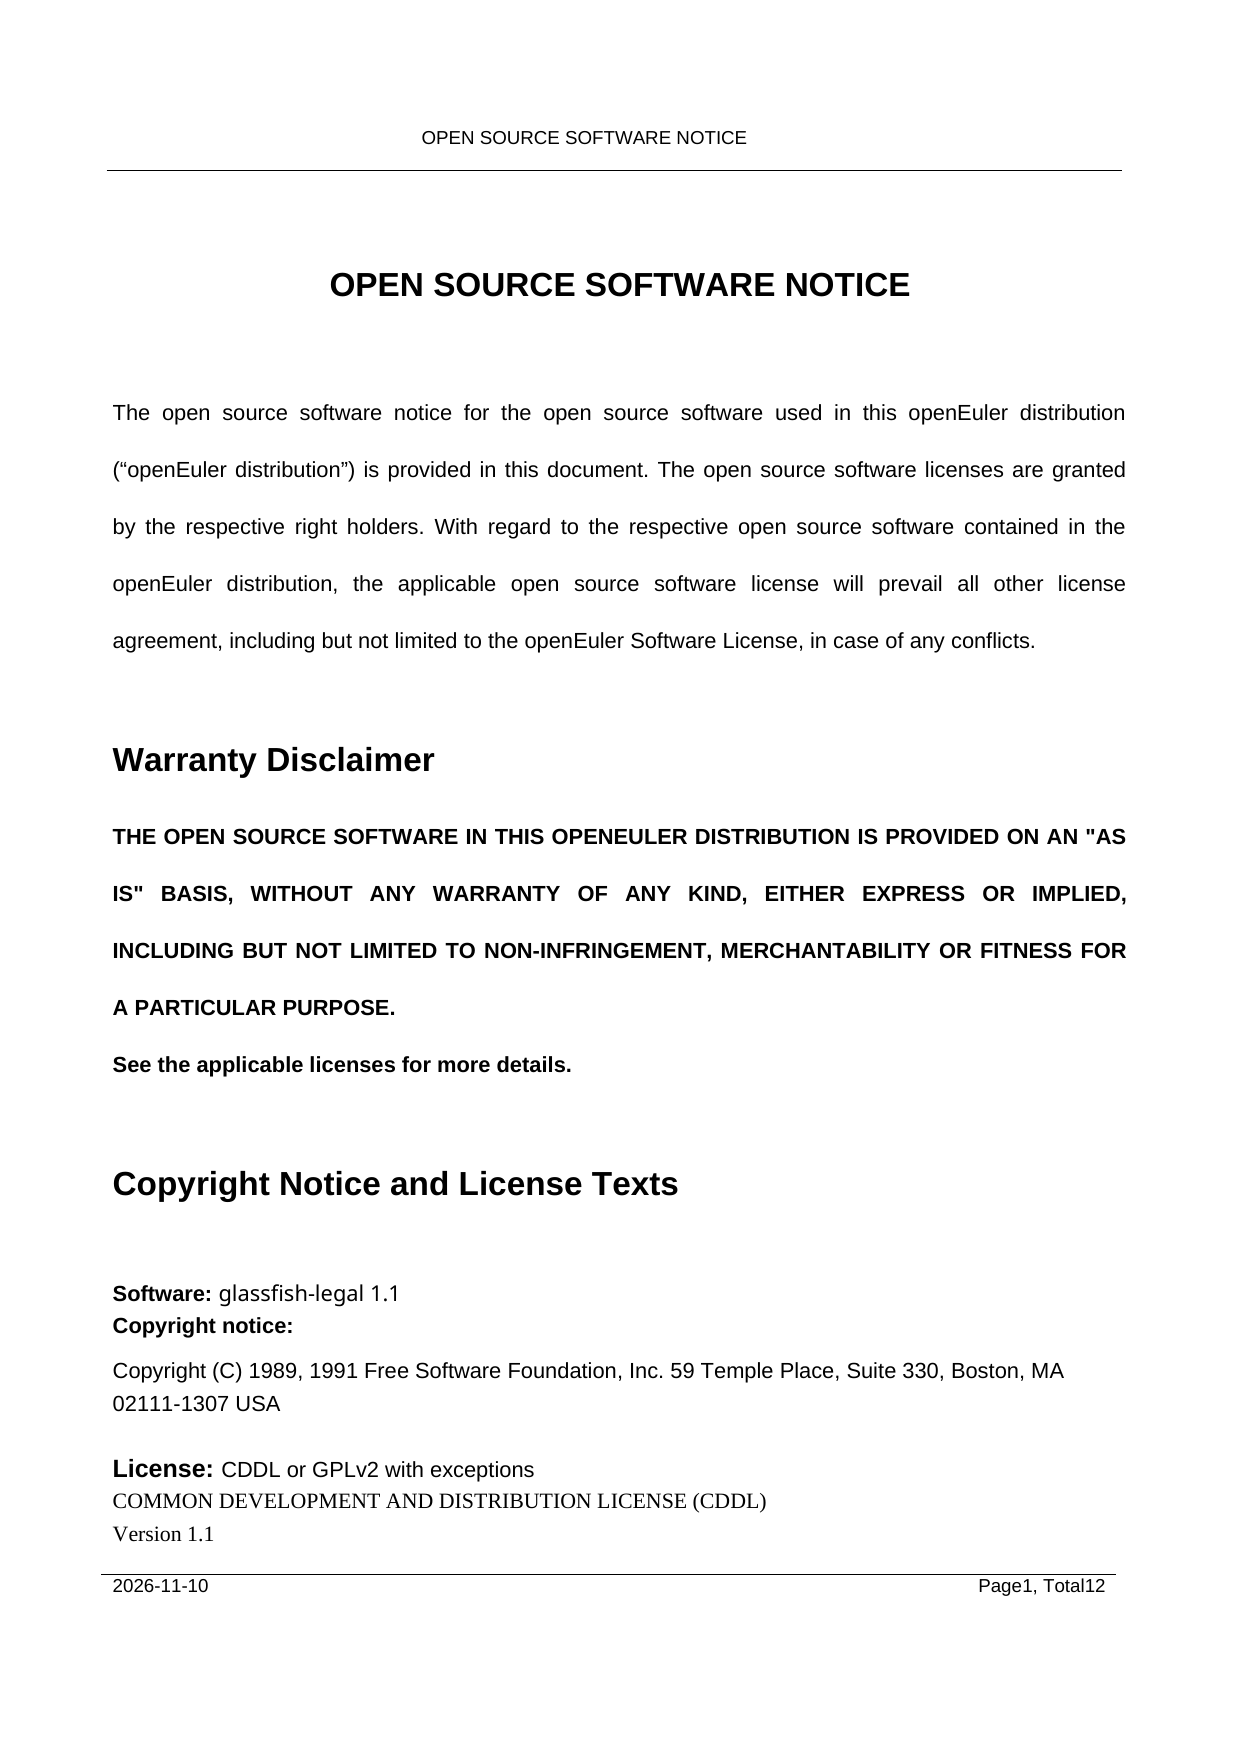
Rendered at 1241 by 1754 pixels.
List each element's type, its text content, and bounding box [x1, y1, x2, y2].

text Copyright notice: [112, 1309, 1128, 1342]
text THE OPEN SOURCE SOFTWARE IN THIS OPENEULER DISTRIBUTION IS PROVIDED ON AN "AS IS" BASIS, WITHOUT ANY WARRANTY OF ANY KIND, EITHER EXPRESS OR IMPLIED, INCLUDING BUT NOT LIMITED TO NON-INFRINGEMENT, MERCHANTABILITY OR FITNESS FOR A PARTICULAR PURPOSE. See the applicable licenses for more details. [112, 821, 1128, 1081]
text Warranty Disclaimer [112, 727, 1128, 792]
text COMMON DEVELOPMENT AND DISTRIBUTION LICENSE (CDDL) [112, 1484, 1128, 1517]
text Copyright Notice and License Texts [112, 1151, 1128, 1216]
text Copyright (C) 1989, 1991 Free Software Foundation, Inc. 59 Temple Place, Suite 330, Boston, MA 02111-1307 USA [112, 1354, 1128, 1419]
text OPEN SOURCE SOFTWARE NOTICE [112, 251, 1128, 316]
text Version 1.1 [112, 1517, 1128, 1549]
text The open source software notice for the open source software used in this openEuler distribution (“openEuler distribution”) is provided in this document. The open source software licenses are granted by the respective right holders. With regard to the respective open source software contained in the openEuler distribution, the applicable open source software license will prevail all other license agreement, including but not limited to the openEuler Software License, in case of any conflicts. [112, 397, 1128, 657]
text License: CDDL or GPLv2 with exceptions [112, 1452, 1128, 1484]
text Software: glassfish-legal 1.1 [112, 1277, 1128, 1309]
